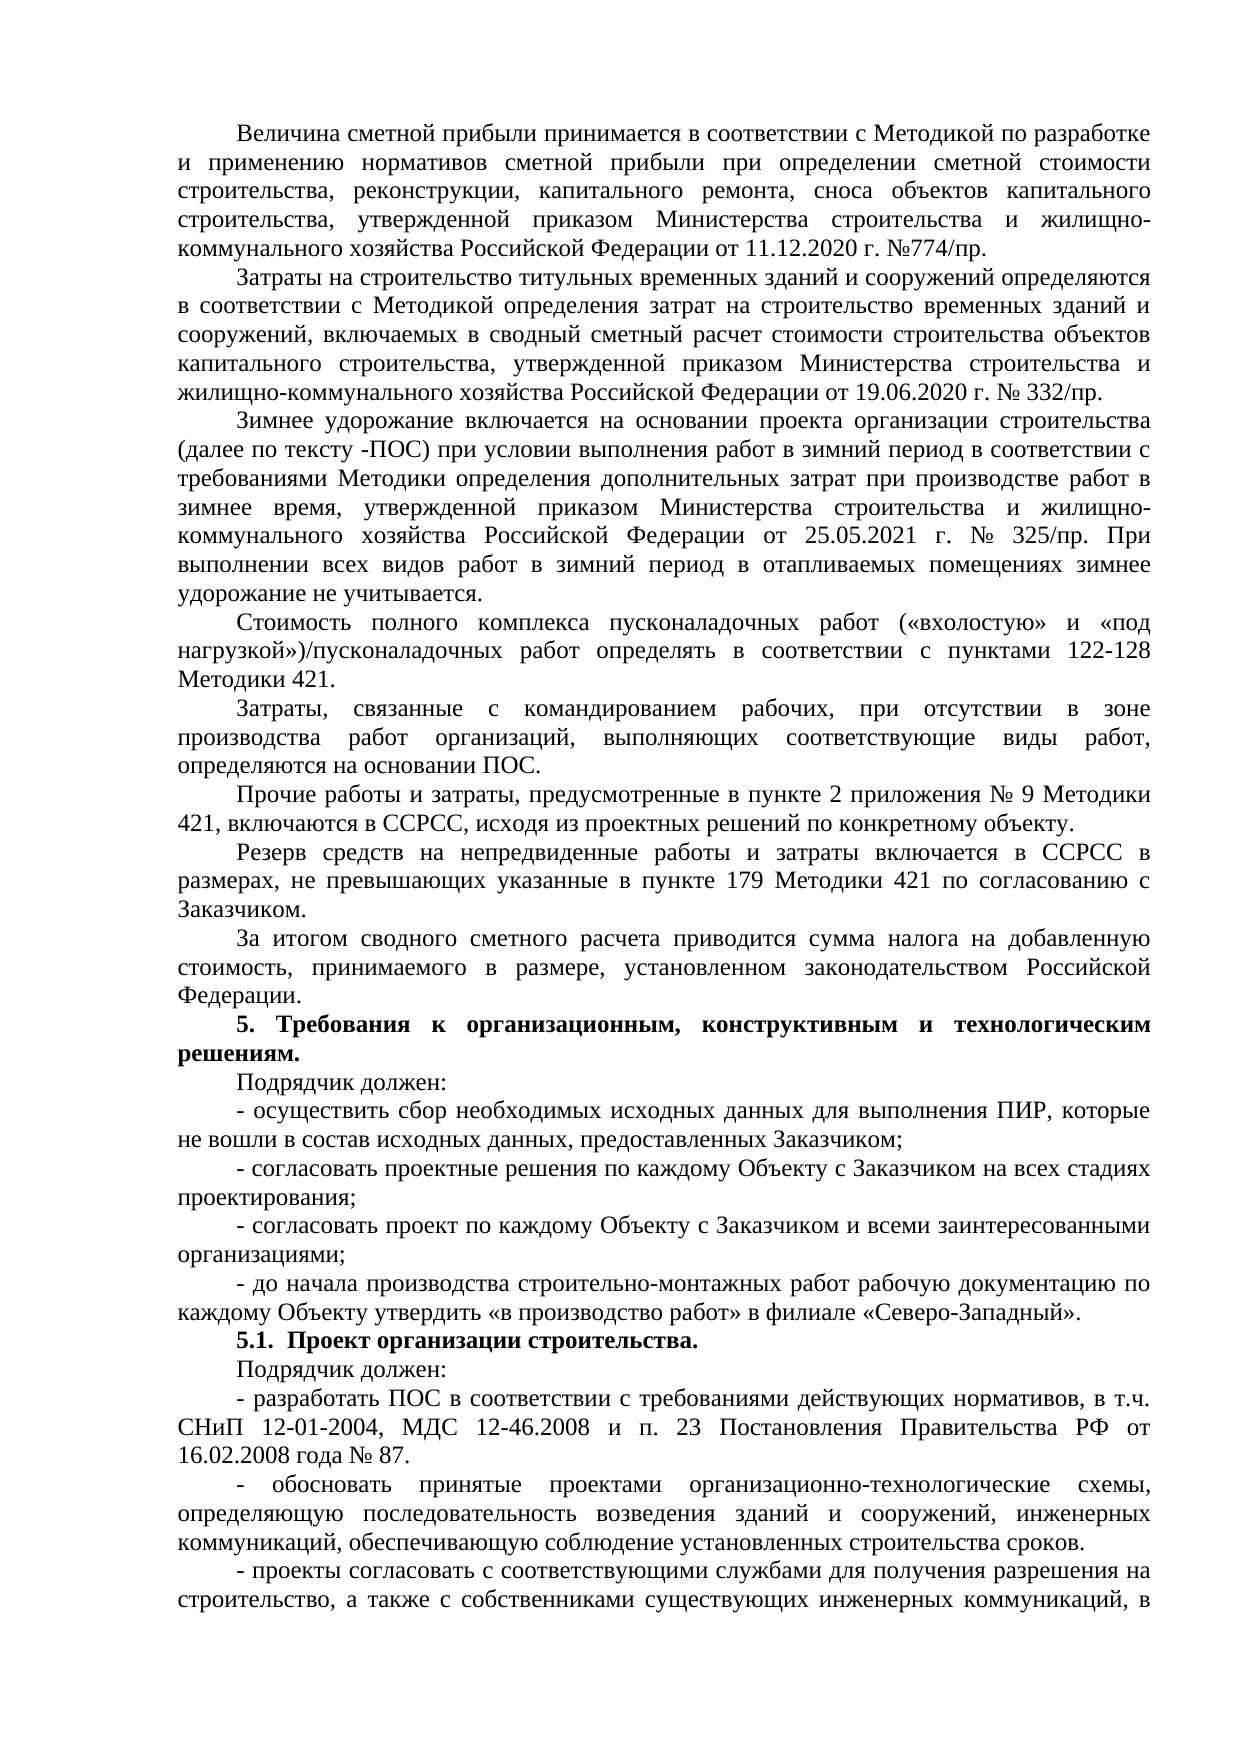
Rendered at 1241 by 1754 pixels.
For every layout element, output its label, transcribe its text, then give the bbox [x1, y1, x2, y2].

text 5. Требования к организационным, конструктивным и технологическим решениям. [177, 1009, 1152, 1067]
text 5.1. Проект организации строительства. [177, 1326, 1152, 1354]
text Зимнее удорожание включается на основании проекта организации строительства (далее по тексту -ПОС) при условии выполнения работ в зимний период в соответствии с требованиями Методики определения дополнительных затрат при производстве работ в зимнее время, утвержденной приказом Министерства строительства и жилищно-коммунального хозяйства Российской Федерации от 25.05.2021 г. № 325/пр. При выполнении всех видов работ в зимний период в отапливаемых помещениях зимнее удорожание не учитывается. [177, 406, 1152, 607]
text Затраты, связанные с командированием рабочих, при отсутствии в зоне производства работ организаций, выполняющих соответствующие виды работ, определяются на основании ПОС. [177, 693, 1152, 779]
text Резерв средств на непредвиденные работы и затраты включается в ССРСС в размерах, не превышающих указанные в пункте 179 Методики 421 по согласованию с Заказчиком. [177, 837, 1152, 923]
text - разработать ПОС в соответствии с требованиями действующих нормативов, в т.ч. СНиП 12-01-2004, МДС 12-46.2008 и п. 23 Постановления Правительства РФ от 16.02.2008 года № 87. [177, 1383, 1152, 1469]
text Величина сметной прибыли принимается в соответствии с Методикой по разработке и применению нормативов сметной прибыли при определении сметной стоимости строительства, реконструкции, капитального ремонта, сноса объектов капитального строительства, утвержденной приказом Министерства строительства и жилищно-коммунального хозяйства Российской Федерации от 11.12.2020 г. №774/пр. [177, 118, 1152, 262]
text За итогом сводного сметного расчета приводится сумма налога на добавленную стоимость, принимаемого в размере, установленном законодательством Российской Федерации. [177, 923, 1152, 1009]
text - осуществить сбор необходимых исходных данных для выполнения ПИР, которые не вошли в состав исходных данных, предоставленных Заказчиком; [177, 1096, 1152, 1153]
text - до начала производства строительно-монтажных работ рабочую документацию по каждому Объекту утвердить «в производство работ» в филиале «Северо-Западный». [177, 1268, 1152, 1326]
text - обосновать принятые проектами организационно-технологические схемы, определяющую последовательность возведения зданий и сооружений, инженерных коммуникаций, обеспечивающую соблюдение установленных строительства сроков. [177, 1469, 1152, 1556]
text Затраты на строительство титульных временных зданий и сооружений определяются в соответствии с Методикой определения затрат на строительство временных зданий и сооружений, включаемых в сводный сметный расчет стоимости строительства объектов капитального строительства, утвержденной приказом Министерства строительства и жилищно-коммунального хозяйства Российской Федерации от 19.06.2020 г. № 332/пр. [177, 262, 1152, 406]
text Стоимость полного комплекса пусконаладочных работ («вхолостую» и «под нагрузкой»)/пусконаладочных работ определять в соответствии с пунктами 122-128 Методики 421. [177, 607, 1152, 693]
text Прочие работы и затраты, предусмотренные в пункте 2 приложения № 9 Методики 421, включаются в ССРСС, исходя из проектных решений по конкретному объекту. [177, 779, 1152, 837]
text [177, 1556, 1152, 1613]
text - согласовать проект по каждому Объекту с Заказчиком и всеми заинтересованными организациями; [177, 1211, 1152, 1268]
text Подрядчик должен: [177, 1354, 1152, 1383]
text - согласовать проектные решения по каждому Объекту с Заказчиком на всех стадиях проектирования; [177, 1153, 1152, 1211]
text Подрядчик должен: [177, 1067, 1152, 1096]
